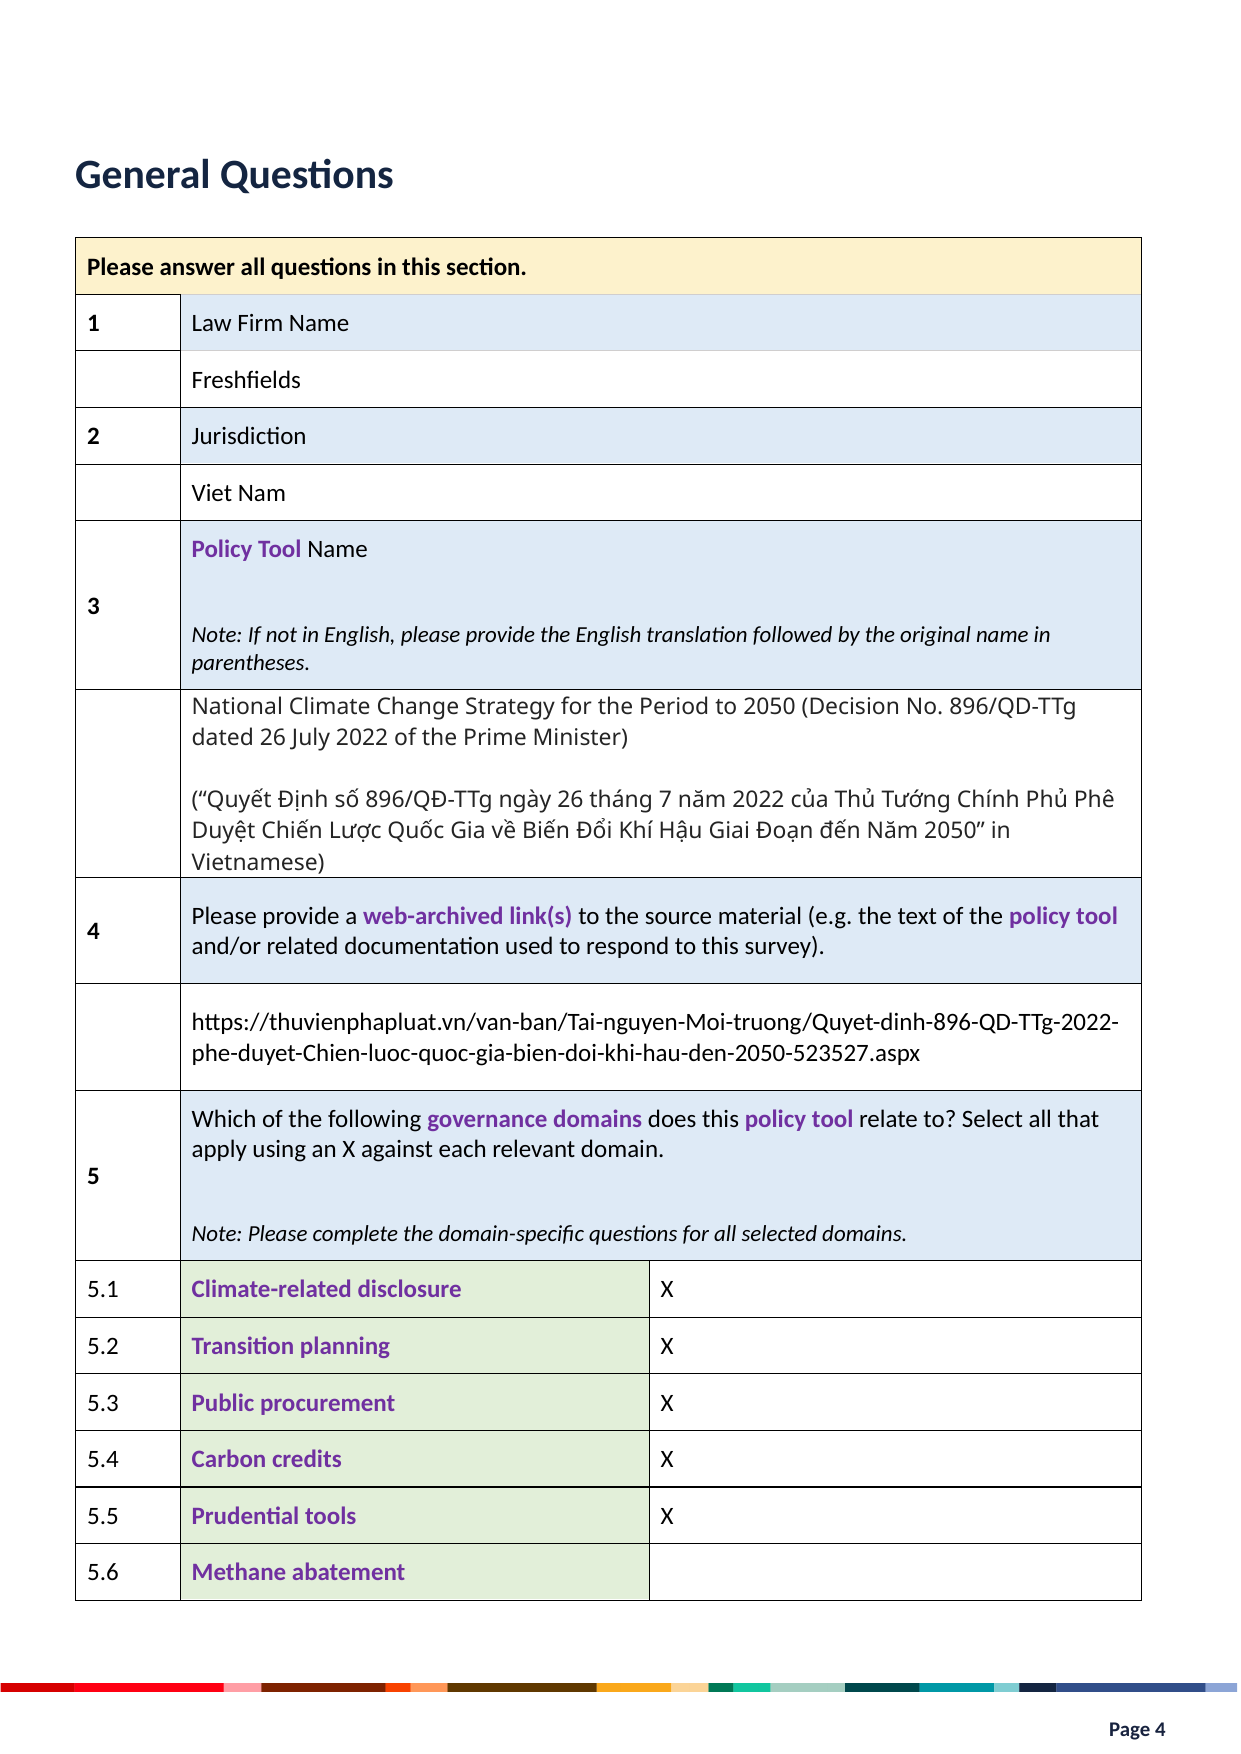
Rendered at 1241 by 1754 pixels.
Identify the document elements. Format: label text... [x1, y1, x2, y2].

table_cell Policy Tool Name Note: If not in English, please provide the English translation followed by the original name in parentheses. [181, 521, 1141, 689]
table_cell X [650, 1374, 1141, 1430]
table_cell Carbon credits [181, 1431, 649, 1486]
table_cell 5.2 [76, 1318, 180, 1373]
table_cell X [650, 1261, 1141, 1317]
table_cell Public procurement [181, 1374, 649, 1430]
table_cell [76, 351, 180, 407]
table_cell 2 [76, 408, 180, 463]
table_cell Methane abatement [181, 1544, 649, 1599]
table_cell Freshfields [181, 351, 1141, 407]
table_cell X [650, 1488, 1141, 1543]
picture [0, 1683, 1236, 1692]
table_cell [76, 465, 180, 520]
table_cell Climate-related disclosure [181, 1261, 649, 1317]
table_cell 5.1 [76, 1261, 180, 1317]
table_cell Please provide a web-archived link(s) to the source material (e.g. the text of the policy tool and/or related documentation used to respond to this survey). [181, 878, 1141, 983]
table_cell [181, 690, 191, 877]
table_cell 4 [76, 878, 180, 983]
table_cell 5.5 [76, 1488, 180, 1543]
table_cell 3 [76, 521, 180, 689]
table_cell X [650, 1431, 1141, 1486]
table_cell 5 [76, 1091, 180, 1260]
table_cell Which of the following governance domains does this policy tool relate to? Select all that apply using an X against each relevant domain. Note: Please complete the domain-specific questions for all selected domains. [181, 1091, 1141, 1260]
table_cell [650, 1544, 1141, 1599]
table_cell https://thuvienphapluat.vn/van-ban/Tai-nguyen-Moi-truong/Quyet-dinh-896-QD-TTg-2022-phe-duyet-Chien-luoc-quoc-gia-bien-doi-khi-hau-den-2050-523527.aspx [181, 984, 1141, 1089]
table_cell [76, 690, 180, 877]
table_cell Viet Nam [181, 465, 1141, 520]
table_cell 5.3 [76, 1374, 180, 1430]
table_cell X [650, 1318, 1141, 1373]
table_cell Transition planning [181, 1318, 649, 1373]
subtitle General Questions [75, 148, 1165, 199]
table_cell Jurisdiction [181, 408, 1141, 463]
table_cell Law Firm Name [181, 295, 1141, 350]
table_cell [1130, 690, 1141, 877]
table_header Please answer all questions in this section. [76, 238, 1141, 294]
table_cell [76, 984, 180, 1089]
table_cell 5.6 [76, 1544, 180, 1599]
table_cell 1 [76, 295, 180, 350]
table_cell Prudential tools [181, 1488, 649, 1543]
table_cell 5.4 [76, 1431, 180, 1486]
